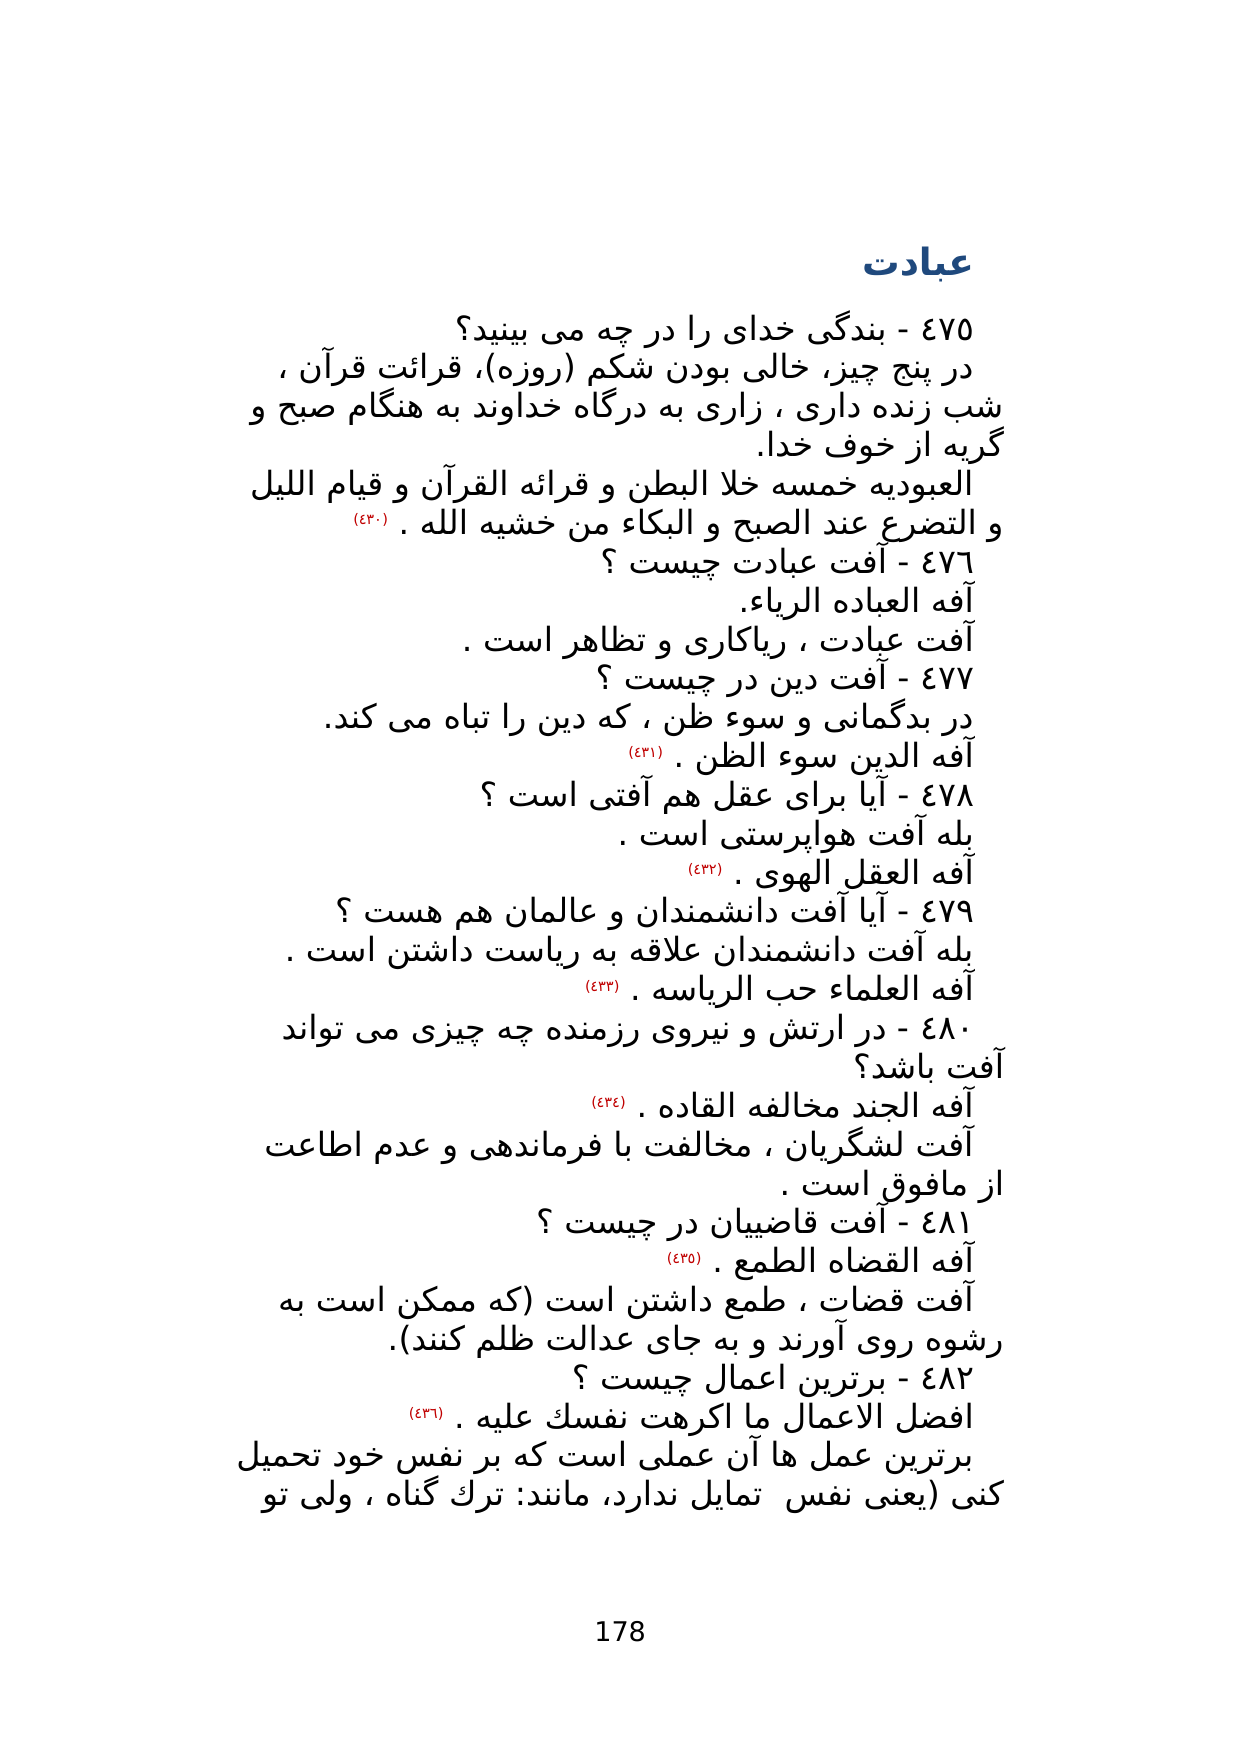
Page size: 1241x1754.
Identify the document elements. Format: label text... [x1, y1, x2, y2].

text ٤٧٨ - آيا براى عقل هم آفتى است ؟ [236, 775, 1004, 814]
text العبوديه خمسه خلا البطن و قرائه القرآن و قيام الليل و التضرع عند الصبح و البكاء من خشيه الله . (٤٣٠) [236, 464, 1004, 542]
text آفت لشگريان ، مخالفت با فرماندهى و عدم اطاعت از مافوق است . [236, 1125, 1004, 1203]
text بله آفت دانشمندان علاقه به رياست داشتن است . [236, 931, 1004, 970]
text بله آفت هواپرستى است . [236, 814, 1004, 853]
text در بدگمانى و سوء ظن ، كه دين را تباه مى كند. [236, 698, 1004, 737]
text افضل الاعمال ما اكرهت نفسك عليه . (٤٣٦) [236, 1397, 1004, 1436]
text آفت قضات ، طمع داشتن است (كه ممكن است به رشوه روى آورند و به جاى عدالت ظلم كنند). [236, 1281, 1004, 1358]
text ٤٨١ - آفت قاضييان در چيست ؟ [236, 1203, 1004, 1242]
text آفت عبادت ، رياكارى و تظاهر است . [236, 620, 1004, 659]
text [236, 1436, 1004, 1514]
text ٤٧٦ - آفت عبادت چيست ؟ [236, 542, 1004, 581]
text آفه الدين سوء الظن . (٤٣١) [236, 737, 1004, 775]
text ٤٨٠ - در ارتش و نيروى رزمنده چه چيزى مى تواند آفت باشد؟ [236, 1008, 1004, 1086]
text در پنج چيز، خالى بودن شكم (روزه)، قرائت قرآن ، شب زنده دارى ، زارى به درگاه خداوند به هنگام صبح و گريه از خوف خدا. [236, 348, 1004, 464]
text آفه الجند مخالفه القاده . (٤٣٤) [236, 1086, 1004, 1125]
text آفه العلماء حب الرياسه . (٤٣٣) [236, 970, 1004, 1008]
text آفه العقل الهوى . (٤٣٢) [236, 853, 1004, 892]
text ٤٧٧ - آفت دين در چيست ؟ [236, 659, 1004, 698]
text ٤٧٩ - آيا آفت دانشمندان و عالمان هم هست ؟ [236, 892, 1004, 931]
text ٤٧٥ - بندگى خداى را در چه مى بينيد؟ [236, 309, 1004, 348]
subtitle عبادت [236, 241, 1004, 284]
text ٤٨٢ - برترين اعمال چيست ؟ [236, 1358, 1004, 1397]
text آفه العباده الرياء. [236, 581, 1004, 620]
text آفه القضاه الطمع . (٤٣٥) [236, 1242, 1004, 1281]
